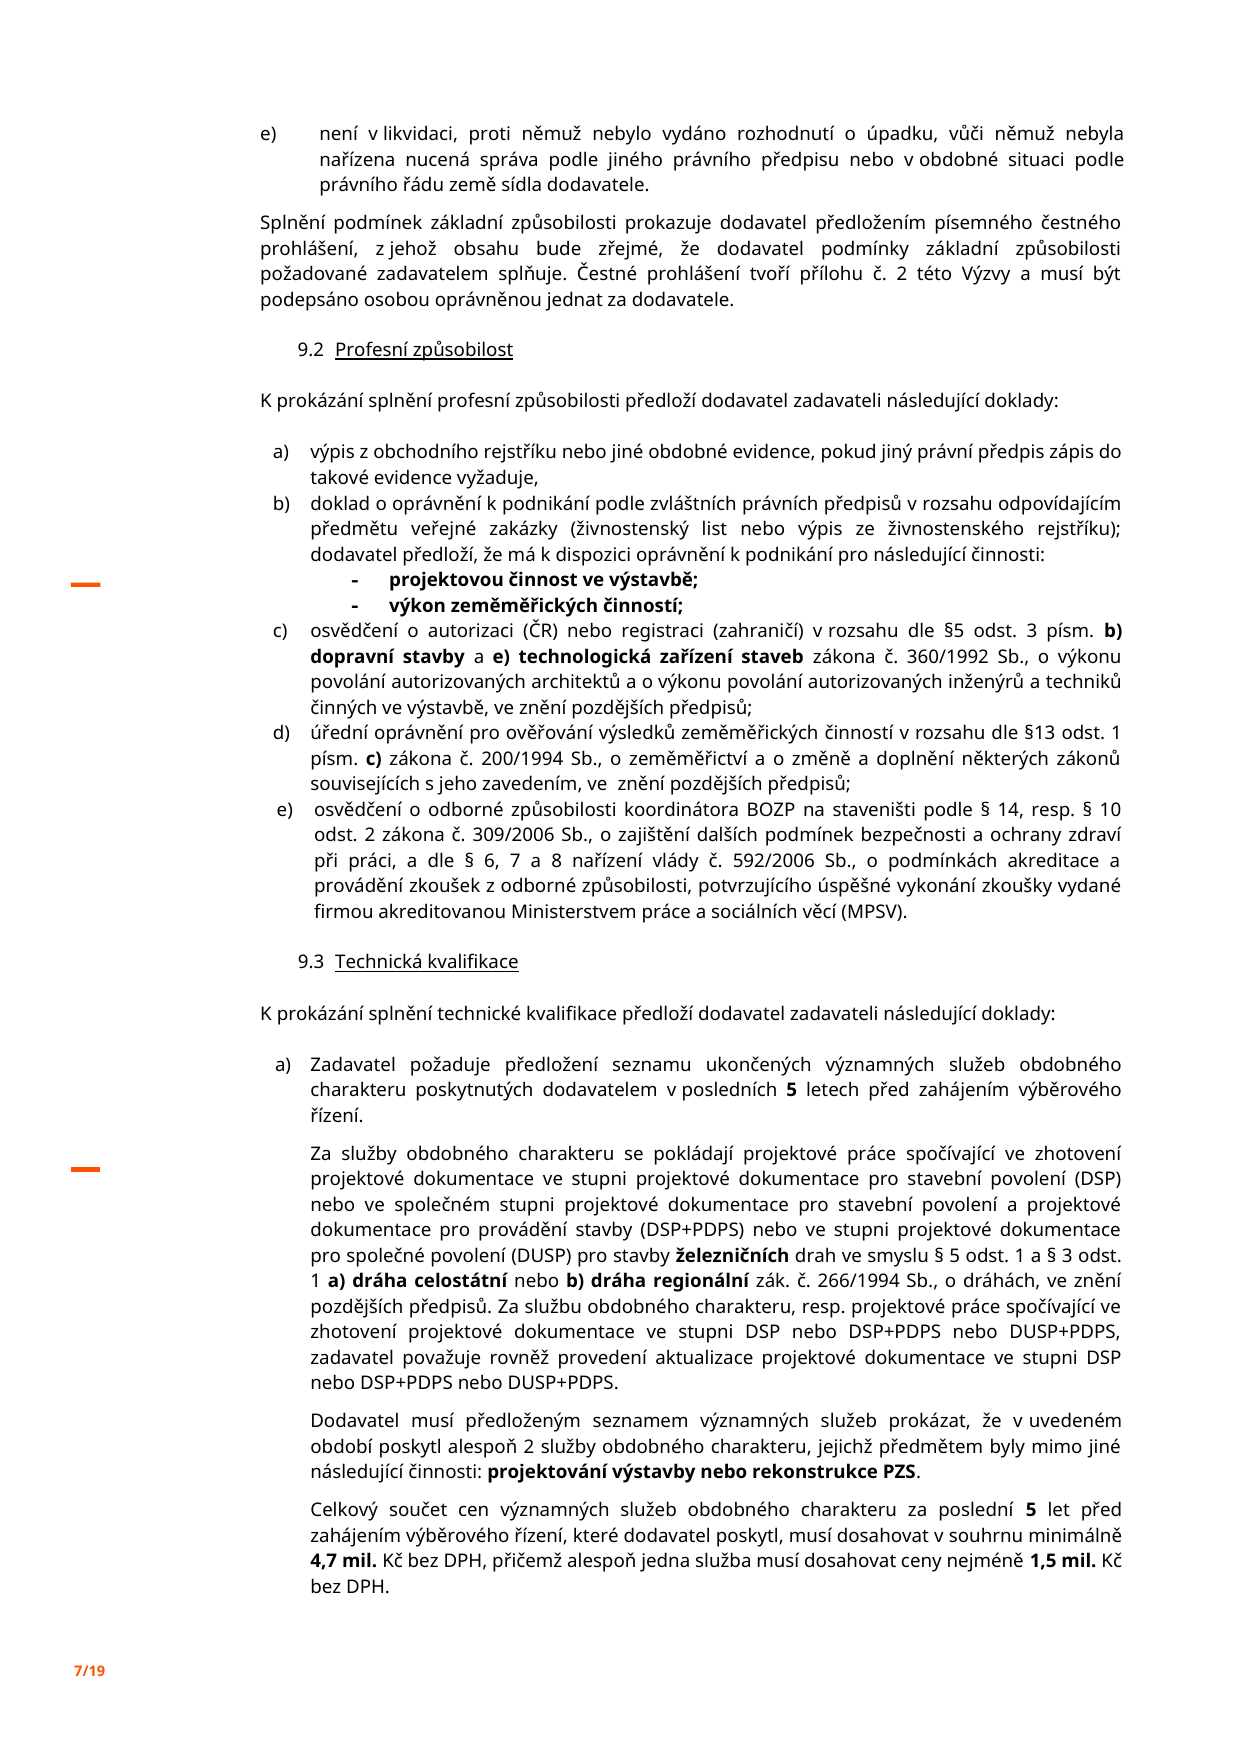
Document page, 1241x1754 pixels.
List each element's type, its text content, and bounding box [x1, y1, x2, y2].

list výpis z obchodního rejstříku nebo jiné obdobné evidence, pokud jiný právní předpis zápis do takové evidence vyžaduje, [273, 439, 1122, 490]
text K prokázání splnění technické kvalifikace předloží dodavatel zadavateli následující doklady: [260, 1000, 1122, 1025]
list projektovou činnost ve výstavbě; [351, 566, 1122, 592]
text Celkový součet cen významných služeb obdobného charakteru za poslední 5 let před zahájením výběrového řízení, které dodavatel poskytl, musí dosahovat v souhrnu minimálně 4,7 mil. Kč bez DPH, přičemž alespoň jedna služba musí dosahovat ceny nejméně 1,5 mil. Kč bez DPH. [310, 1497, 1122, 1599]
text Za služby obdobného charakteru se pokládají projektové práce spočívající ve zhotovení projektové dokumentace ve stupni projektové dokumentace pro stavební povolení (DSP) nebo ve společném stupni projektové dokumentace pro stavební povolení a projektové dokumentace pro provádění stavby (DSP+PDPS) nebo ve stupni projektové dokumentace pro společné povolení (DUSP) pro stavby železničních drah ve smyslu § 5 odst. 1 a § 3 odst. 1 a) dráha celostátní nebo b) dráha regionální zák. č. 266/1994 Sb., o dráhách, ve znění pozdějších předpisů. Za službu obdobného charakteru, resp. projektové práce spočívající ve zhotovení projektové dokumentace ve stupni DSP nebo DSP+PDPS nebo DUSP+PDPS, zadavatel považuje rovněž provedení aktualizace projektové dokumentace ve stupni DSP nebo DSP+PDPS nebo DUSP+PDPS. [310, 1140, 1122, 1395]
list úřední oprávnění pro ověřování výsledků zeměměřických činností v rozsahu dle §13 odst. 1 písm. c) zákona č. 200/1994 Sb., o zeměměřictví a o změně a doplnění některých zákonů souvisejících s jeho zavedením, ve znění pozdějších předpisů; [273, 719, 1122, 796]
list výkon zeměměřických činností; [351, 592, 1122, 617]
text K prokázání splnění profesní způsobilosti předloží dodavatel zadavateli následující doklady: [260, 388, 1122, 413]
text Splnění podmínek základní způsobilosti prokazuje dodavatel předložením písemného čestného prohlášení, z jehož obsahu bude zřejmé, že dodavatel podmínky základní způsobilosti požadované zadavatelem splňuje. Čestné prohlášení tvoří přílohu č. 2 této Výzvy a musí být podepsáno osobou oprávněnou jednat za dodavatele. [260, 210, 1122, 312]
list osvědčení o odborné způsobilosti koordinátora BOZP na staveništi podle § 14, resp. § 10 odst. 2 zákona č. 309/2006 Sb., o zajištění dalších podmínek bezpečnosti a ochrany zdraví při práci, a dle § 6, 7 a 8 nařízení vlády č. 592/2006 Sb., o podmínkách akreditace a provádění zkoušek z odborné způsobilosti, potvrzujícího úspěšné vykonání zkoušky vydané firmou akreditovanou Ministerstvem práce a sociálních věcí (MPSV). [276, 796, 1122, 924]
list Profesní způsobilost [297, 337, 1122, 362]
list doklad o oprávnění k podnikání podle zvláštních právních předpisů v rozsahu odpovídajícím předmětu veřejné zakázky (živnostenský list nebo výpis ze živnostenského rejstříku); dodavatel předloží, že má k dispozici oprávnění k podnikání pro následující činnosti: [273, 490, 1122, 566]
list Technická kvalifikace [298, 949, 1122, 974]
list osvědčení o autorizaci (ČR) nebo registraci (zahraničí) v rozsahu dle §5 odst. 3 písm. b) dopravní stavby a e) technologická zařízení staveb zákona č. 360/1992 Sb., o výkonu povolání autorizovaných architektů a o výkonu povolání autorizovaných inženýrů a techniků činných ve výstavbě, ve znění pozdějších předpisů; [273, 617, 1122, 719]
text e) není v likvidaci, proti němuž nebylo vydáno rozhodnutí o úpadku, vůči němuž nebyla nařízena nucená správa podle jiného právního předpisu nebo v obdobné situaci podle právního řádu země sídla dodavatele. [260, 121, 1124, 197]
text Dodavatel musí předloženým seznamem významných služeb prokázat, že v uvedeném období poskytl alespoň 2 služby obdobného charakteru, jejichž předmětem byly mimo jiné následující činnosti: projektování výstavby nebo rekonstrukce PZS. [310, 1408, 1122, 1484]
list Zadavatel požaduje předložení seznamu ukončených významných služeb obdobného charakteru poskytnutých dodavatelem v posledních 5 letech před zahájením výběrového řízení. [275, 1051, 1122, 1127]
